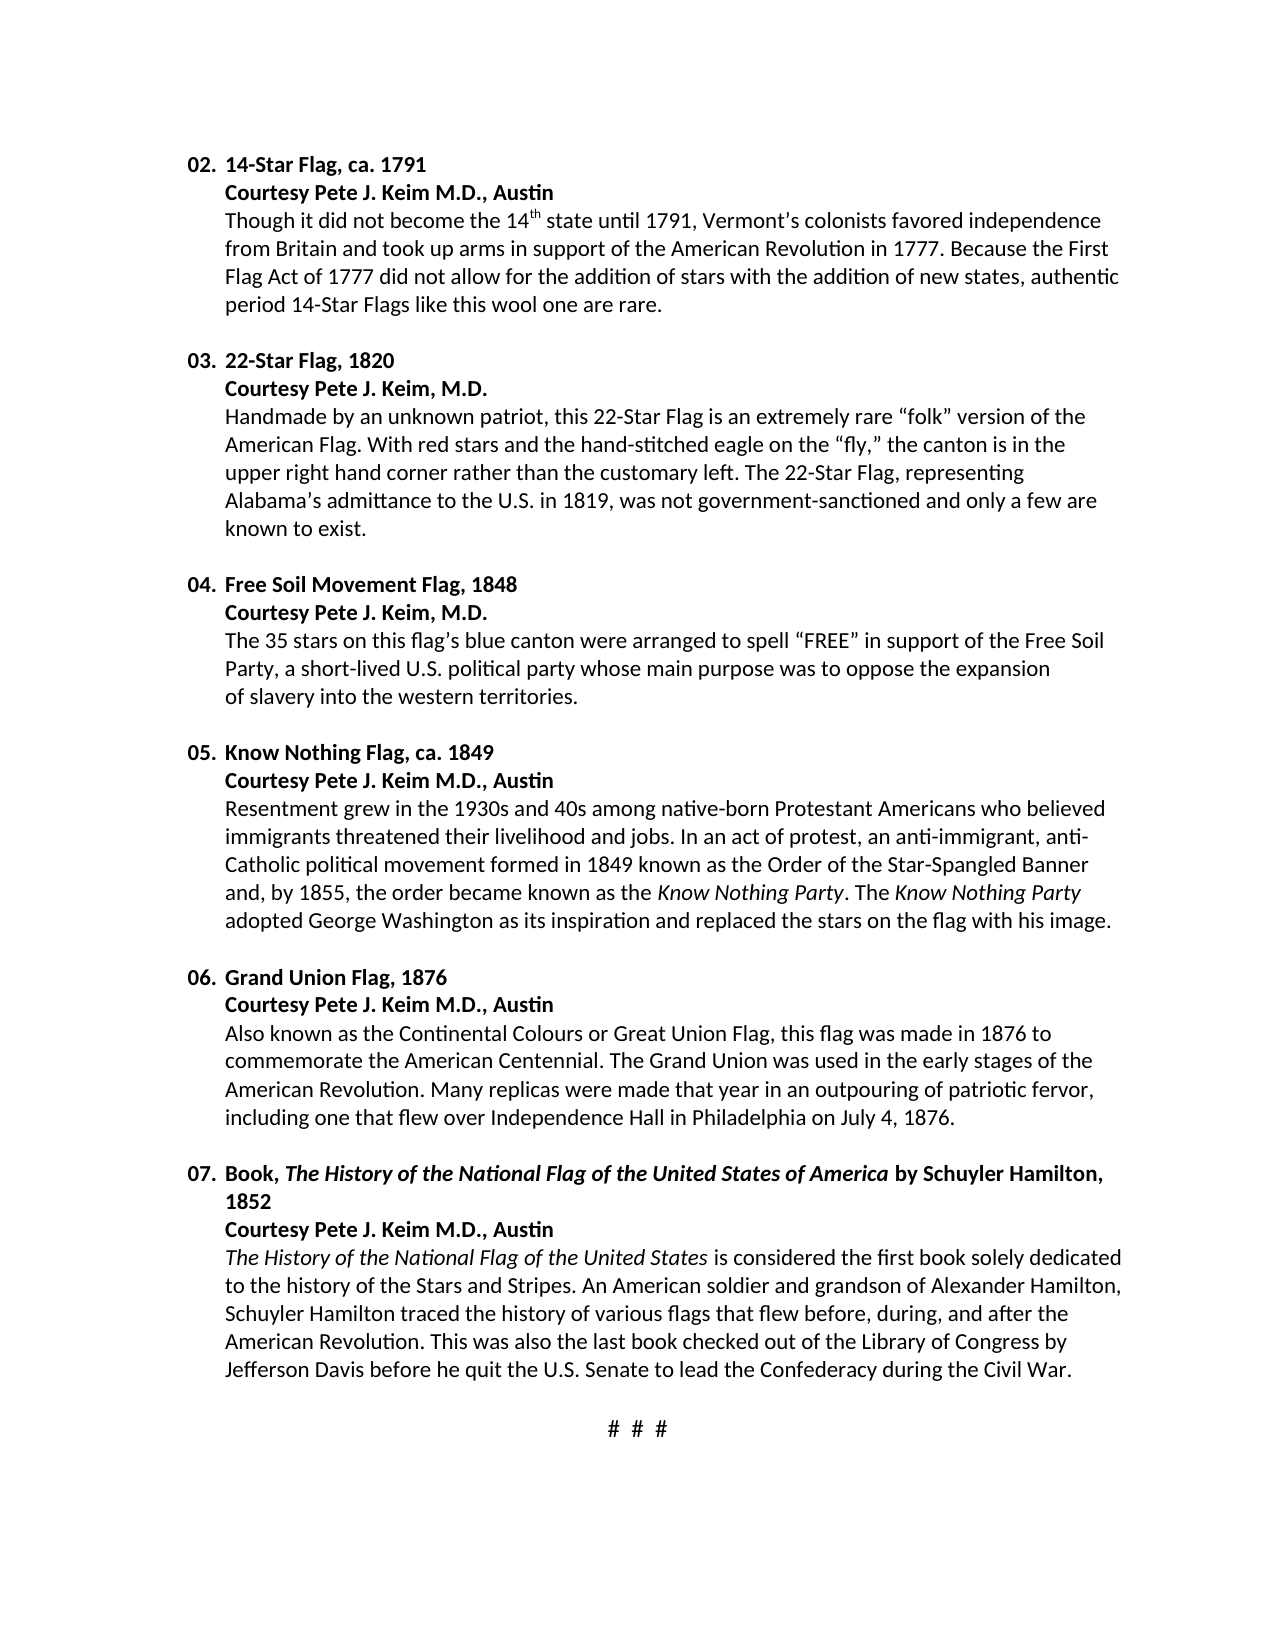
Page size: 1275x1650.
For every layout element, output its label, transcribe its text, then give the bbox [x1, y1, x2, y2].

list 22-Star Flag, 1820 Courtesy Pete J. Keim, M.D. Handmade by an unknown patriot, this 22-Star Flag is an extremely rare “folk” version of the American Flag. With red stars and the hand-stitched eagle on the “fly,” the canton is in the upper right hand corner rather than the customary left. The 22-Star Flag, representing Alabama’s admittance to the U.S. in 1819, was not government-sanctioned and only a few are known to exist. [187, 346, 1125, 542]
list Book, The History of the National Flag of the United States of America by Schuyler Hamilton, 1852 Courtesy Pete J. Keim M.D., Austin The History of the National Flag of the United States is considered the first book solely dedicated to the history of the Stars and Stripes. An American soldier and grandson of Alexander Hamilton, Schuyler Hamilton traced the history of various flags that flew before, during, and after the American Revolution. This was also the last book checked out of the Library of Congress by Jefferson Davis before he quit the U.S. Senate to lead the Confederacy during the Civil War. [187, 1159, 1125, 1383]
list Grand Union Flag, 1876 Courtesy Pete J. Keim M.D., Austin Also known as the Continental Colours or Great Union Flag, this flag was made in 1876 to commemorate the American Centennial. The Grand Union was used in the early stages of the American Revolution. Many replicas were made that year in an outpouring of patriotic fervor, including one that flew over Independence Hall in Philadelphia on July 4, 1876. [187, 963, 1125, 1131]
list Free Soil Movement Flag, 1848 Courtesy Pete J. Keim, M.D. The 35 stars on this flag’s blue canton were arranged to spell “FREE” in support of the Free Soil Party, a short-lived U.S. political party whose main purpose was to oppose the expansion of slavery into the western territories. [187, 570, 1125, 710]
text # # # [150, 1413, 1125, 1444]
list Know Nothing Flag, ca. 1849 Courtesy Pete J. Keim M.D., Austin Resentment grew in the 1930s and 40s among native-born Protestant Americans who believed immigrants threatened their livelihood and jobs. In an act of protest, an anti-immigrant, anti-Catholic political movement formed in 1849 known as the Order of the Star-Spangled Banner and, by 1855, the order became known as the Know Nothing Party. The Know Nothing Party adopted George Washington as its inspiration and replaced the stars on the flag with his image. [187, 738, 1125, 934]
list 14-Star Flag, ca. 1791 Courtesy Pete J. Keim M.D., Austin Though it did not become the 14th state until 1791, Vermont’s colonists favored independence from Britain and took up arms in support of the American Revolution in 1777. Because the First Flag Act of 1777 did not allow for the addition of stars with the addition of new states, authentic period 14-Star Flags like this wool one are rare. [187, 150, 1125, 318]
